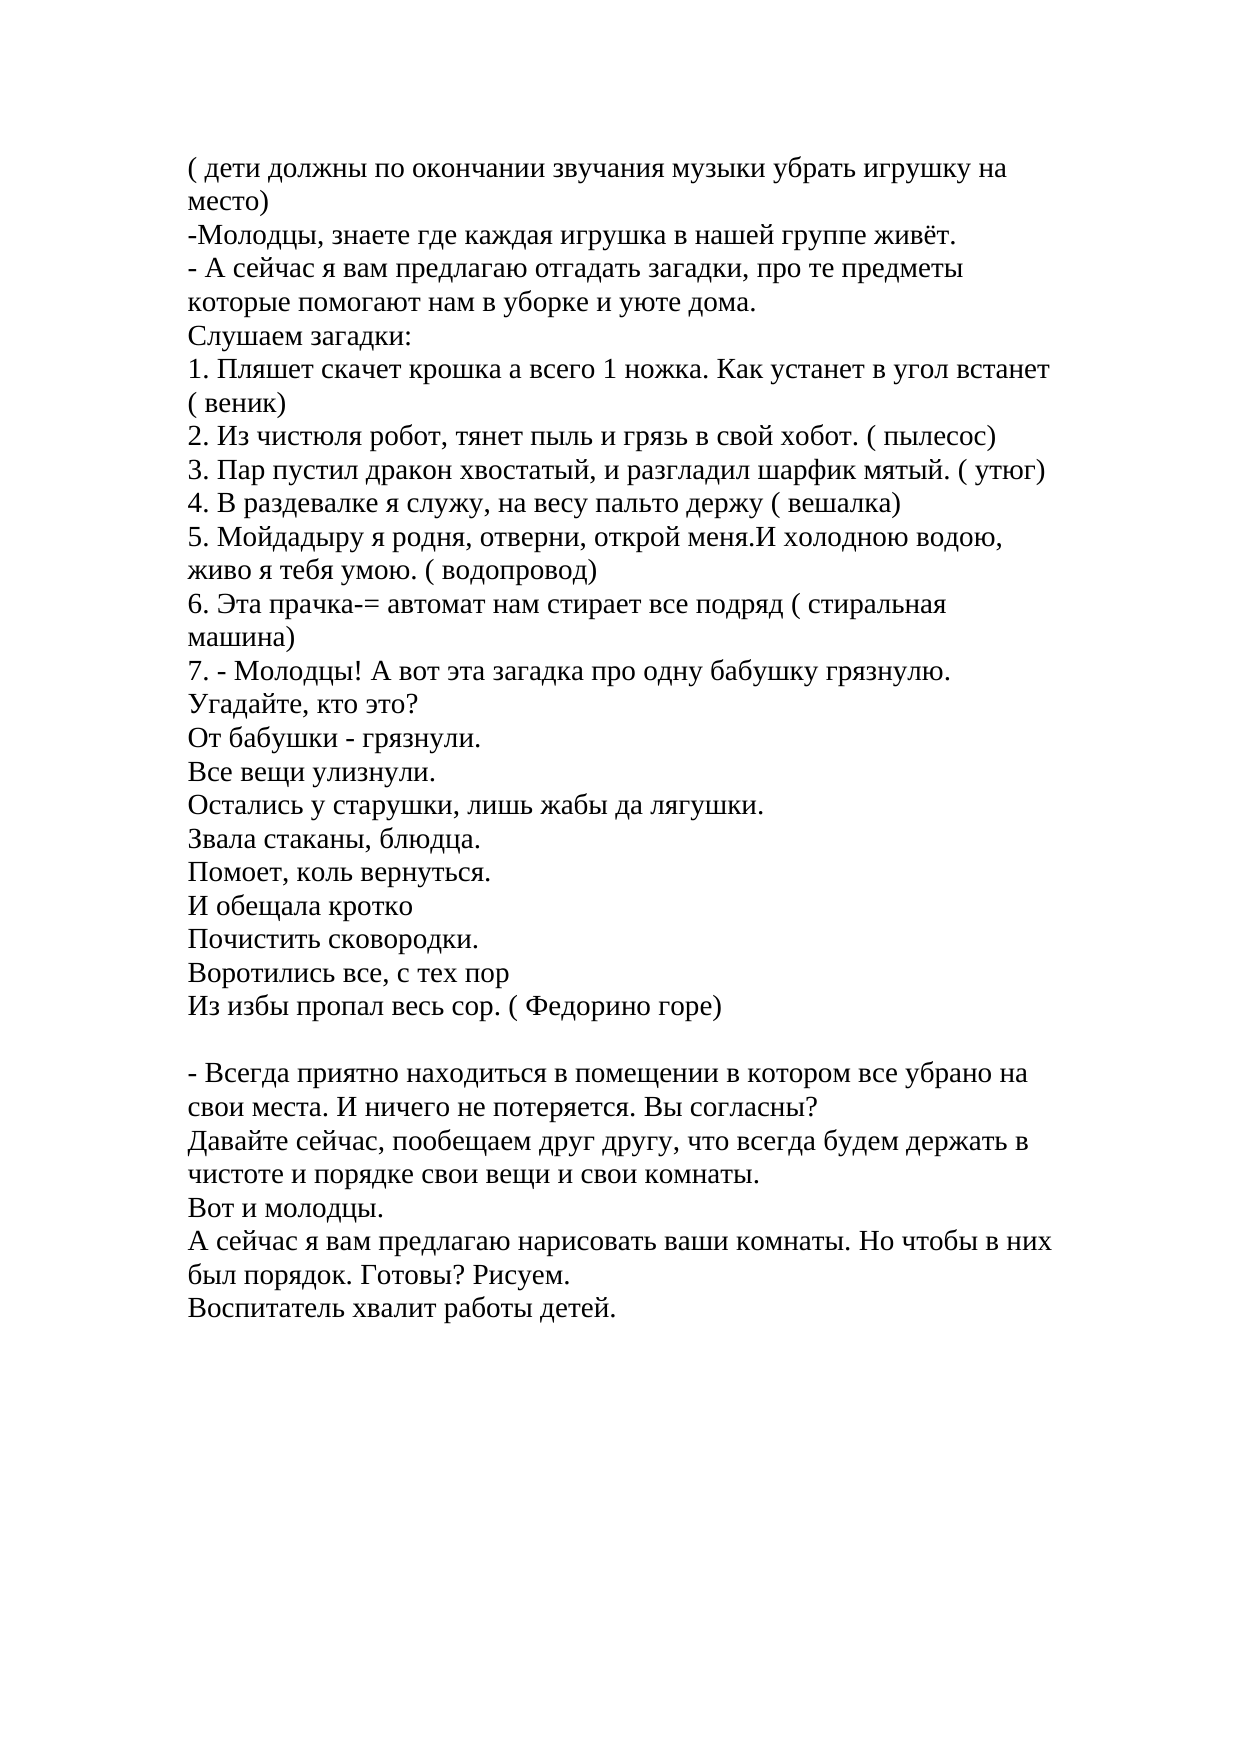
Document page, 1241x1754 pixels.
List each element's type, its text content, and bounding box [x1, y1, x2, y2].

list -Молодцы, знаете где каждая игрушка в нашей группе живёт. [187, 217, 1053, 251]
list Эта прачка-= автомат нам стирает все подряд ( стиральная машина) [187, 586, 1053, 653]
list В раздевалке я служу, на весу пальто держу ( вешалка) [187, 485, 1053, 519]
list Из избы пропал весь сор. ( Федорино горе) [187, 988, 1053, 1022]
list От бабушки - грязнули. [187, 720, 1053, 754]
list Все вещи улизнули. [187, 754, 1053, 787]
list Из чистюля робот, тянет пыль и грязь в свой хобот. ( пылесос) [187, 418, 1053, 452]
list Давайте сейчас, пообещаем друг другу, что всегда будем держать в чистоте и порядке свои вещи и свои комнаты. [187, 1123, 1053, 1190]
list Звала стаканы, блюдца. [187, 821, 1053, 854]
list Помоет, коль вернуться. [187, 854, 1053, 888]
list Остались у старушки, лишь жабы да лягушки. [187, 787, 1053, 821]
list - А сейчас я вам предлагаю отгадать загадки, про те предметы которые помогают нам в уборке и уюте дома. [187, 251, 1053, 318]
list Воспитатель хвалит работы детей. [187, 1290, 1053, 1324]
list И обещала кротко [187, 888, 1053, 921]
list Воротились все, с тех пор [187, 955, 1053, 988]
list Пляшет скачет крошка а всего 1 ножка. Как устанет в угол встанет ( веник) [187, 351, 1053, 418]
list Пар пустил дракон хвостатый, и разгладил шарфик мятый. ( утюг) [187, 452, 1053, 485]
list Вот и молодцы. [187, 1190, 1053, 1223]
list Почистить сковородки. [187, 921, 1053, 955]
list Слушаем загадки: [187, 318, 1053, 351]
list Мойдадыру я родня, отверни, открой меня.И холодною водою, живо я тебя умою. ( водопровод) [187, 519, 1053, 586]
list А сейчас я вам предлагаю нарисовать ваши комнаты. Но чтобы в них был порядок. Готовы? Рисуем. [187, 1223, 1053, 1290]
list ( дети должны по окончании звучания музыки убрать игрушку на место) [187, 150, 1053, 217]
list - Молодцы! А вот эта загадка про одну бабушку грязнулю. Угадайте, кто это? [187, 653, 1053, 720]
list - Всегда приятно находиться в помещении в котором все убрано на свои места. И ничего не потеряется. Вы согласны? [187, 1056, 1053, 1123]
